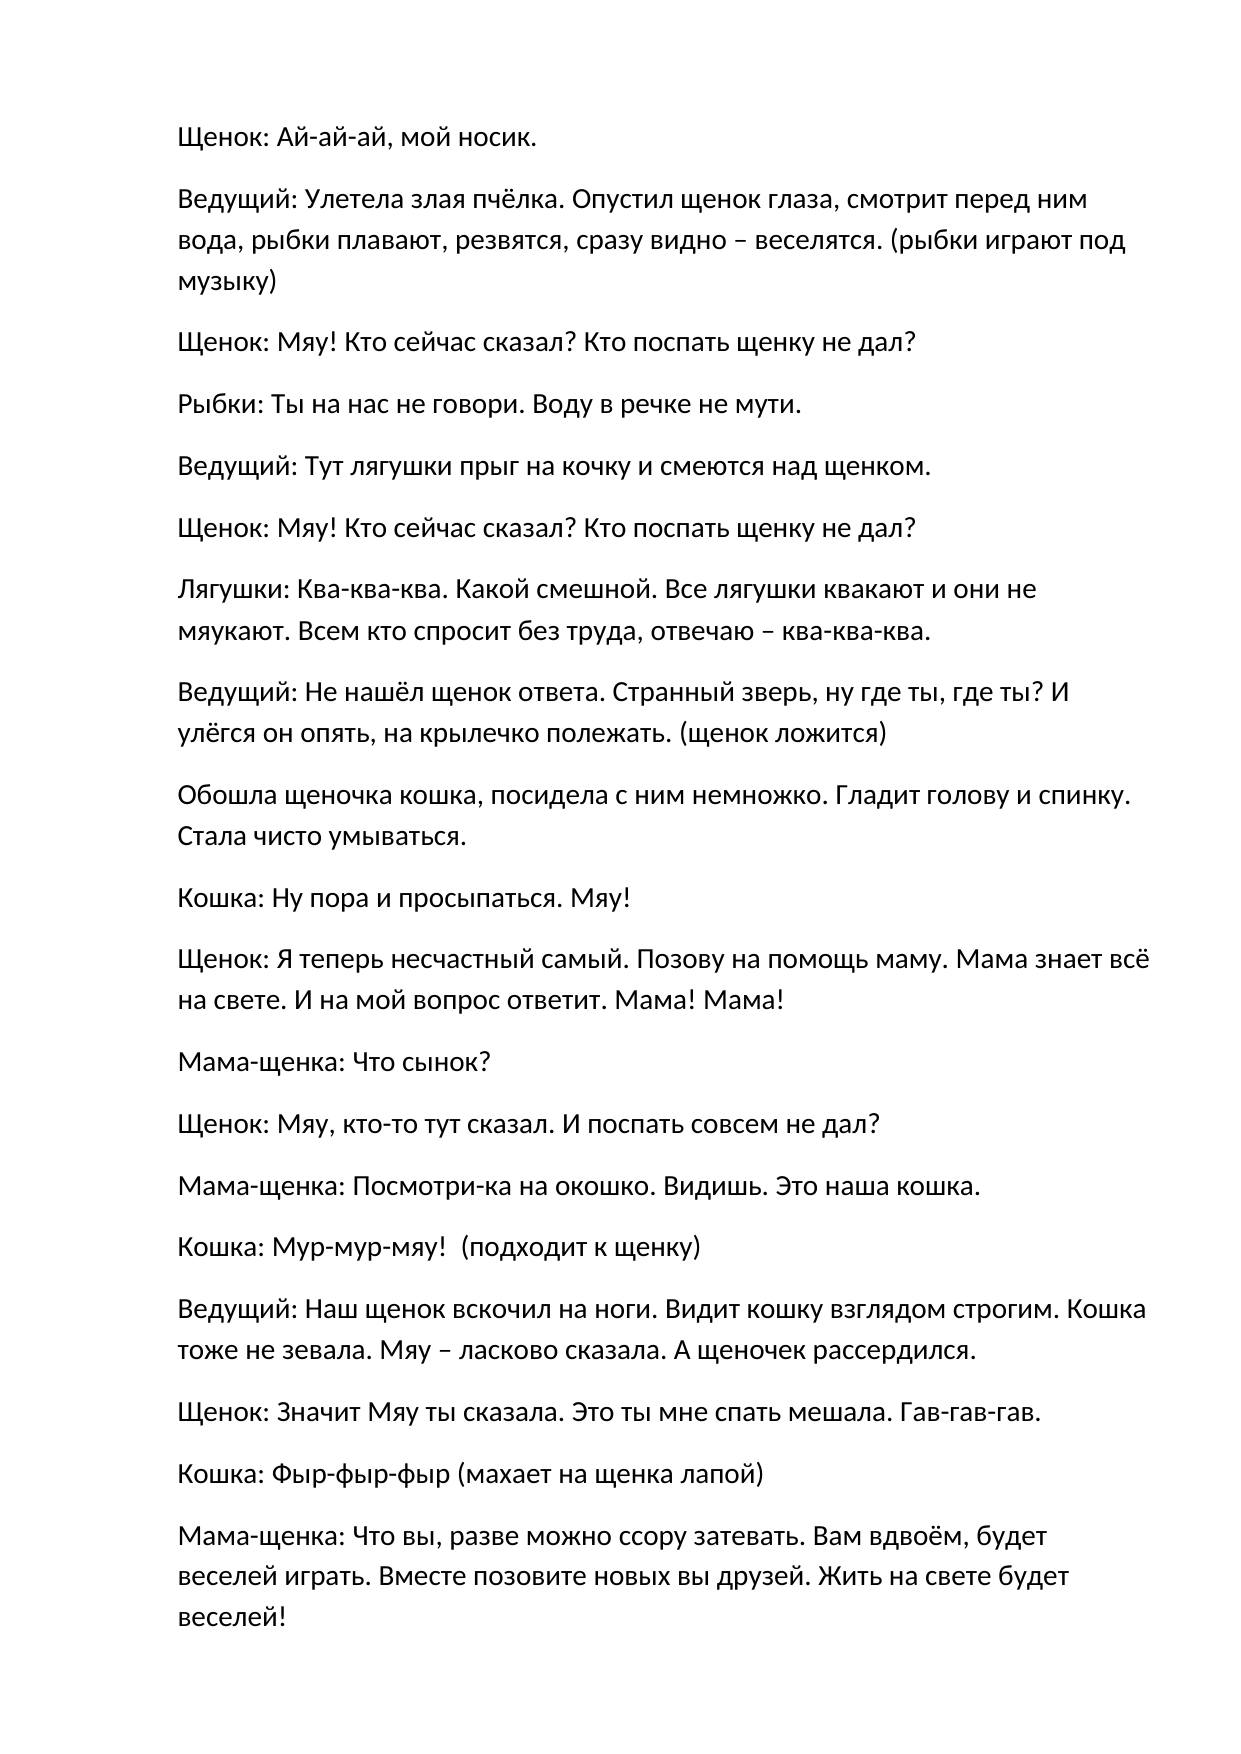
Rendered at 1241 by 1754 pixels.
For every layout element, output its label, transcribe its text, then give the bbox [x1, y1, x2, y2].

text Лягушки: Ква-ква-ква. Какой смешной. Все лягушки квакают и они не мяукают. Всем кто спросит без труда, отвечаю – ква-ква-ква. [177, 571, 1152, 647]
text Мама-щенка: Что вы, разве можно ссору затевать. Вам вдвоём, будет веселей играть. Вместе позовите новых вы друзей. Жить на свете будет веселей! [177, 1517, 1152, 1634]
text Щенок: Мяу, кто-то тут сказал. И поспать совсем не дал? [177, 1105, 1152, 1141]
text Обошла щеночка кошка, посидела с ним немножко. Гладит голову и спинку. Стала чисто умываться. [177, 776, 1152, 853]
text Щенок: Значит Мяу ты сказала. Это ты мне спать мешала. Гав-гав-гав. [177, 1393, 1152, 1429]
text Щенок: Ай-ай-ай, мой носик. [177, 118, 1152, 154]
text Ведущий: Улетела злая пчёлка. Опустил щенок глаза, смотрит перед ним вода, рыбки плавают, резвятся, сразу видно – веселятся. (рыбки играют под музыку) [177, 180, 1152, 297]
text Ведущий: Не нашёл щенок ответа. Странный зверь, ну где ты, где ты? И улёгся он опять, на крылечко полежать. (щенок ложится) [177, 673, 1152, 750]
text Мама-щенка: Что сынок? [177, 1043, 1152, 1079]
text Щенок: Мяу! Кто сейчас сказал? Кто поспать щенку не дал? [177, 509, 1152, 544]
text Щенок: Я теперь несчастный самый. Позову на помощь маму. Мама знает всё на свете. И на мой вопрос ответит. Мама! Мама! [177, 941, 1152, 1017]
text Кошка: Ну пора и просыпаться. Мяу! [177, 879, 1152, 914]
text Щенок: Мяу! Кто сейчас сказал? Кто поспать щенку не дал? [177, 323, 1152, 359]
text Кошка: Мур-мур-мяу! (подходит к щенку) [177, 1228, 1152, 1264]
text Мама-щенка: Посмотри-ка на окошко. Видишь. Это наша кошка. [177, 1167, 1152, 1202]
text Рыбки: Ты на нас не говори. Воду в речке не мути. [177, 385, 1152, 421]
text Ведущий: Тут лягушки прыг на кочку и смеются над щенком. [177, 447, 1152, 483]
text Кошка: Фыр-фыр-фыр (махает на щенка лапой) [177, 1455, 1152, 1490]
text Ведущий: Наш щенок вскочил на ноги. Видит кошку взглядом строгим. Кошка тоже не зевала. Мяу – ласково сказала. А щеночек рассердился. [177, 1290, 1152, 1367]
